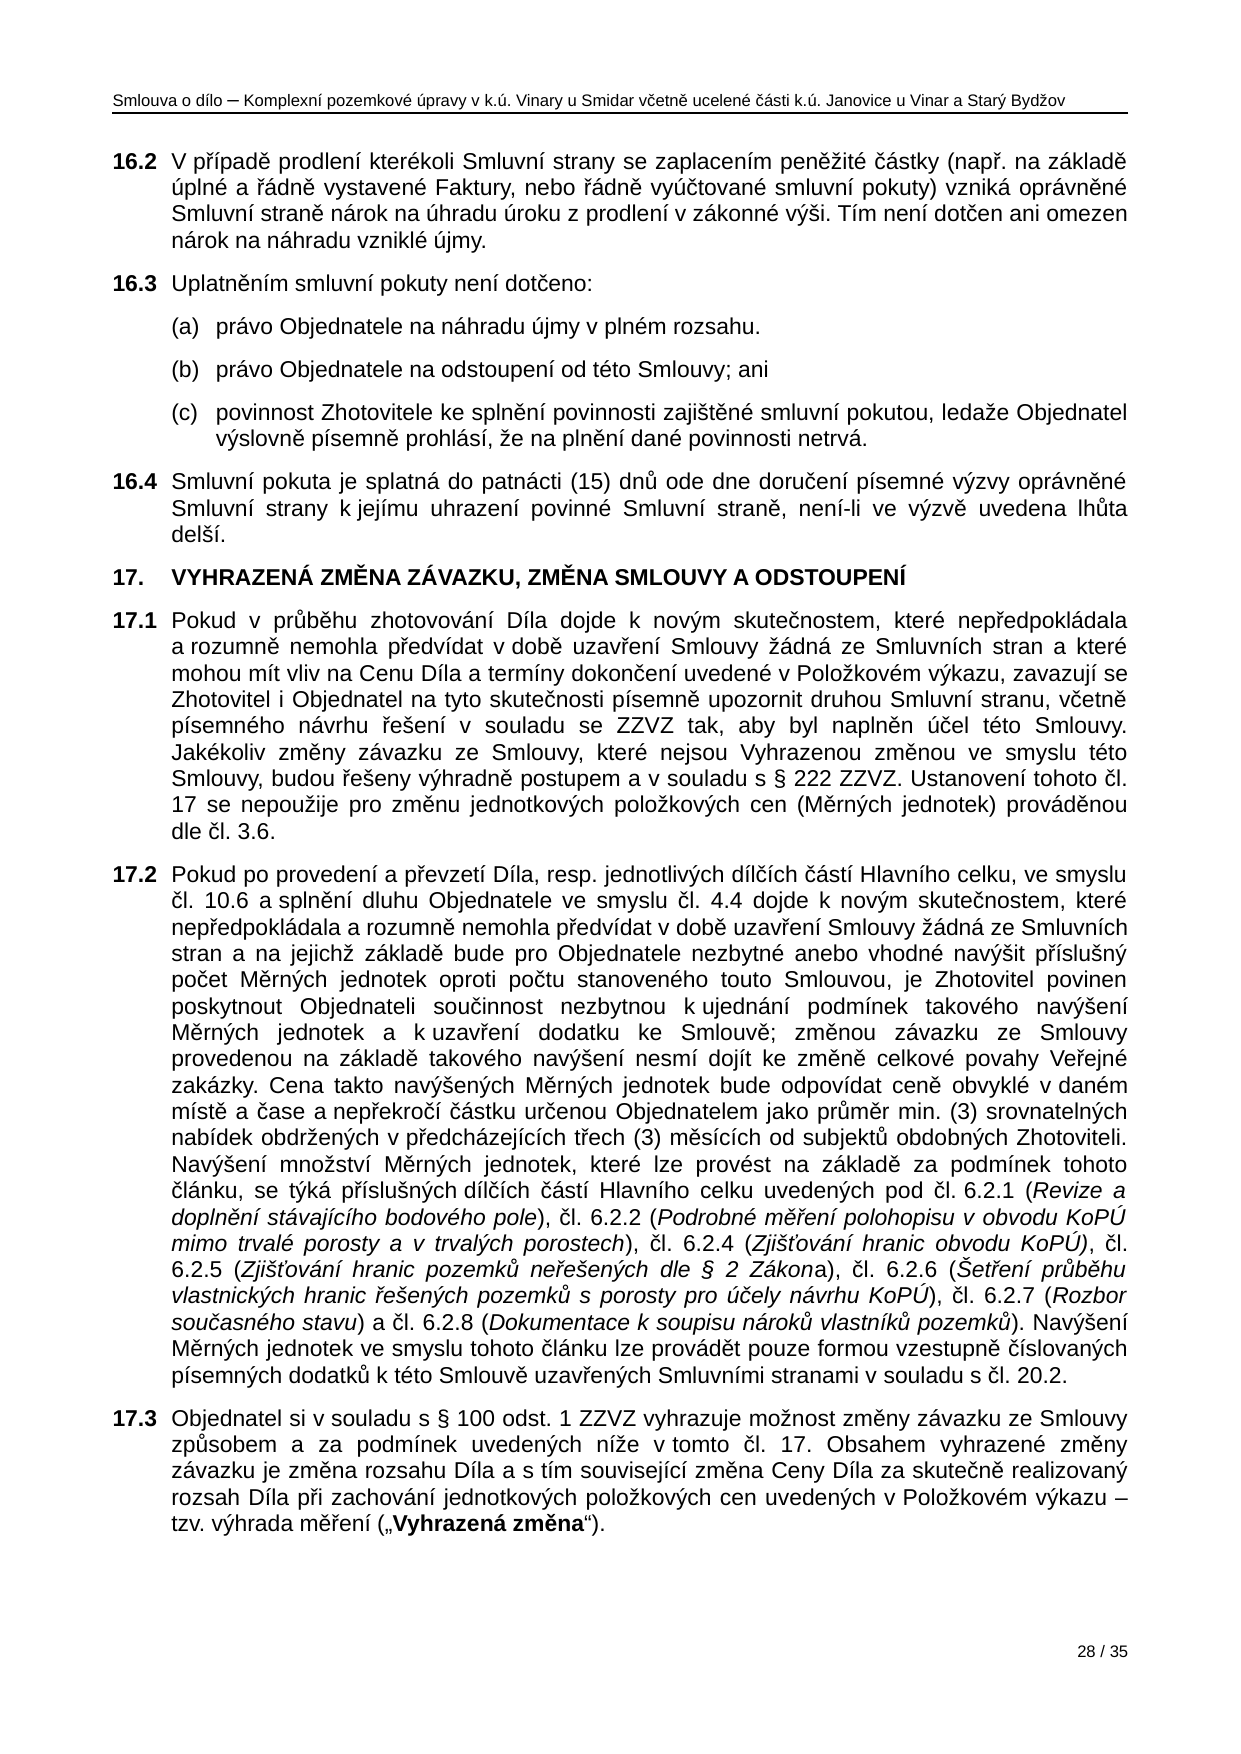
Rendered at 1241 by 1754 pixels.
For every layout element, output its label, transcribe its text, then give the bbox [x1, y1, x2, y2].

text Pokud v průběhu zhotovování Díla dojde k novým skutečnostem, které nepředpokládala a rozumně nemohla předvídat v době uzavření Smlouvy žádná ze Smluvních stran a které mohou mít vliv na Cenu Díla a termíny dokončení uvedené v Položkovém výkazu, zavazují se Zhotovitel i Objednatel na tyto skutečnosti písemně upozornit druhou Smluvní stranu, včetně písemného návrhu řešení v souladu se ZZVZ tak, aby byl naplněn účel této Smlouvy. Jakékoliv změny závazku ze Smlouvy, které nejsou Vyhrazenou změnou ve smyslu této Smlouvy, budou řešeny výhradně postupem a v souladu s § 222 ZZVZ. Ustanovení tohoto čl. 17 se nepoužije pro změnu jednotkových položkových cen (Měrných jednotek) prováděnou dle čl. 3.6. [112, 607, 1128, 844]
text Pokud po provedení a převzetí Díla, resp. jednotlivých dílčích částí Hlavního celku, ve smyslu čl. 10.6 a splnění dluhu Objednatele ve smyslu čl. 4.4 dojde k novým skutečnostem, které nepředpokládala a rozumně nemohla předvídat v době uzavření Smlouvy žádná ze Smluvních stran a na jejichž základě bude pro Objednatele nezbytné anebo vhodné navýšit příslušný počet Měrných jednotek oproti počtu stanoveného touto Smlouvou, je Zhotovitel povinen poskytnout Objednateli součinnost nezbytnou k ujednání podmínek takového navýšení Měrných jednotek a k uzavření dodatku ke Smlouvě; změnou závazku ze Smlouvy provedenou na základě takového navýšení nesmí dojít ke změně celkové povahy Veřejné zakázky. Cena takto navýšených Měrných jednotek bude odpovídat ceně obvyklé v daném místě a čase a nepřekročí částku určenou Objednatelem jako průměr min. (3) srovnatelných nabídek obdržených v předcházejících třech (3) měsících od subjektů obdobných Zhotoviteli. Navýšení množství Měrných jednotek, které lze provést na základě za podmínek tohoto článku, se týká příslušných dílčích částí Hlavního celku uvedených pod čl. 6.2.1 (Revize a doplnění stávajícího bodového pole), čl. 6.2.2 (Podrobné měření polohopisu v obvodu KoPÚ mimo trvalé porosty a v trvalých porostech), čl. 6.2.4 (Zjišťování hranic obvodu KoPÚ), čl. 6.2.5 (Zjišťování hranic pozemků neřešených dle § 2 Zákona), čl. 6.2.6 (Šetření průběhu vlastnických hranic řešených pozemků s porosty pro účely návrhu KoPÚ), čl. 6.2.7 (Rozbor současného stavu) a čl. 6.2.8 (Dokumentace k soupisu nároků vlastníků pozemků). Navýšení Měrných jednotek ve smyslu tohoto článku lze provádět pouze formou vzestupně číslovaných písemných dodatků k této Smlouvě uzavřených Smluvními stranami v souladu s čl. 20.2. [112, 861, 1128, 1388]
text Objednatel si v souladu s § 100 odst. 1 ZZVZ vyhrazuje možnost změny závazku ze Smlouvy způsobem a za podmínek uvedených níže v tomto čl. 17. Obsahem vyhrazené změny závazku je změna rozsahu Díla a s tím související změna Ceny Díla za skutečně realizovaný rozsah Díla při zachování jednotkových položkových cen uvedených v Položkovém výkazu – tzv. výhrada měření („Vyhrazená změna“). [112, 1404, 1128, 1536]
list povinnost Zhotovitele ke splnění povinnosti zajištěné smluvní pokutou, ledaže Objednatel výslovně písemně prohlásí, že na plnění dané povinnosti netrvá. [171, 399, 1128, 452]
text Smluvní pokuta je splatná do patnácti (15) dnů ode dne doručení písemné výzvy oprávněné Smluvní strany k jejímu uhrazení povinné Smluvní straně, není-li ve výzvě uvedena lhůta delší. [112, 468, 1128, 547]
text V případě prodlení kterékoli Smluvní strany se zaplacením peněžité částky (např. na základě úplné a řádně vystavené Faktury, nebo řádně vyúčtované smluvní pokuty) vzniká oprávněné Smluvní straně nárok na úhradu úroku z prodlení v zákonné výši. Tím není dotčen ani omezen nárok na náhradu vzniklé újmy. [112, 148, 1128, 253]
list právo Objednatele na odstoupení od této Smlouvy; ani [171, 356, 1128, 382]
text Vyhrazená změna závazku, změna smlouvy a odstoupení [112, 564, 1128, 590]
text Uplatněním smluvní pokuty není dotčeno: [112, 270, 1128, 296]
list právo Objednatele na náhradu újmy v plném rozsahu. [171, 313, 1128, 339]
